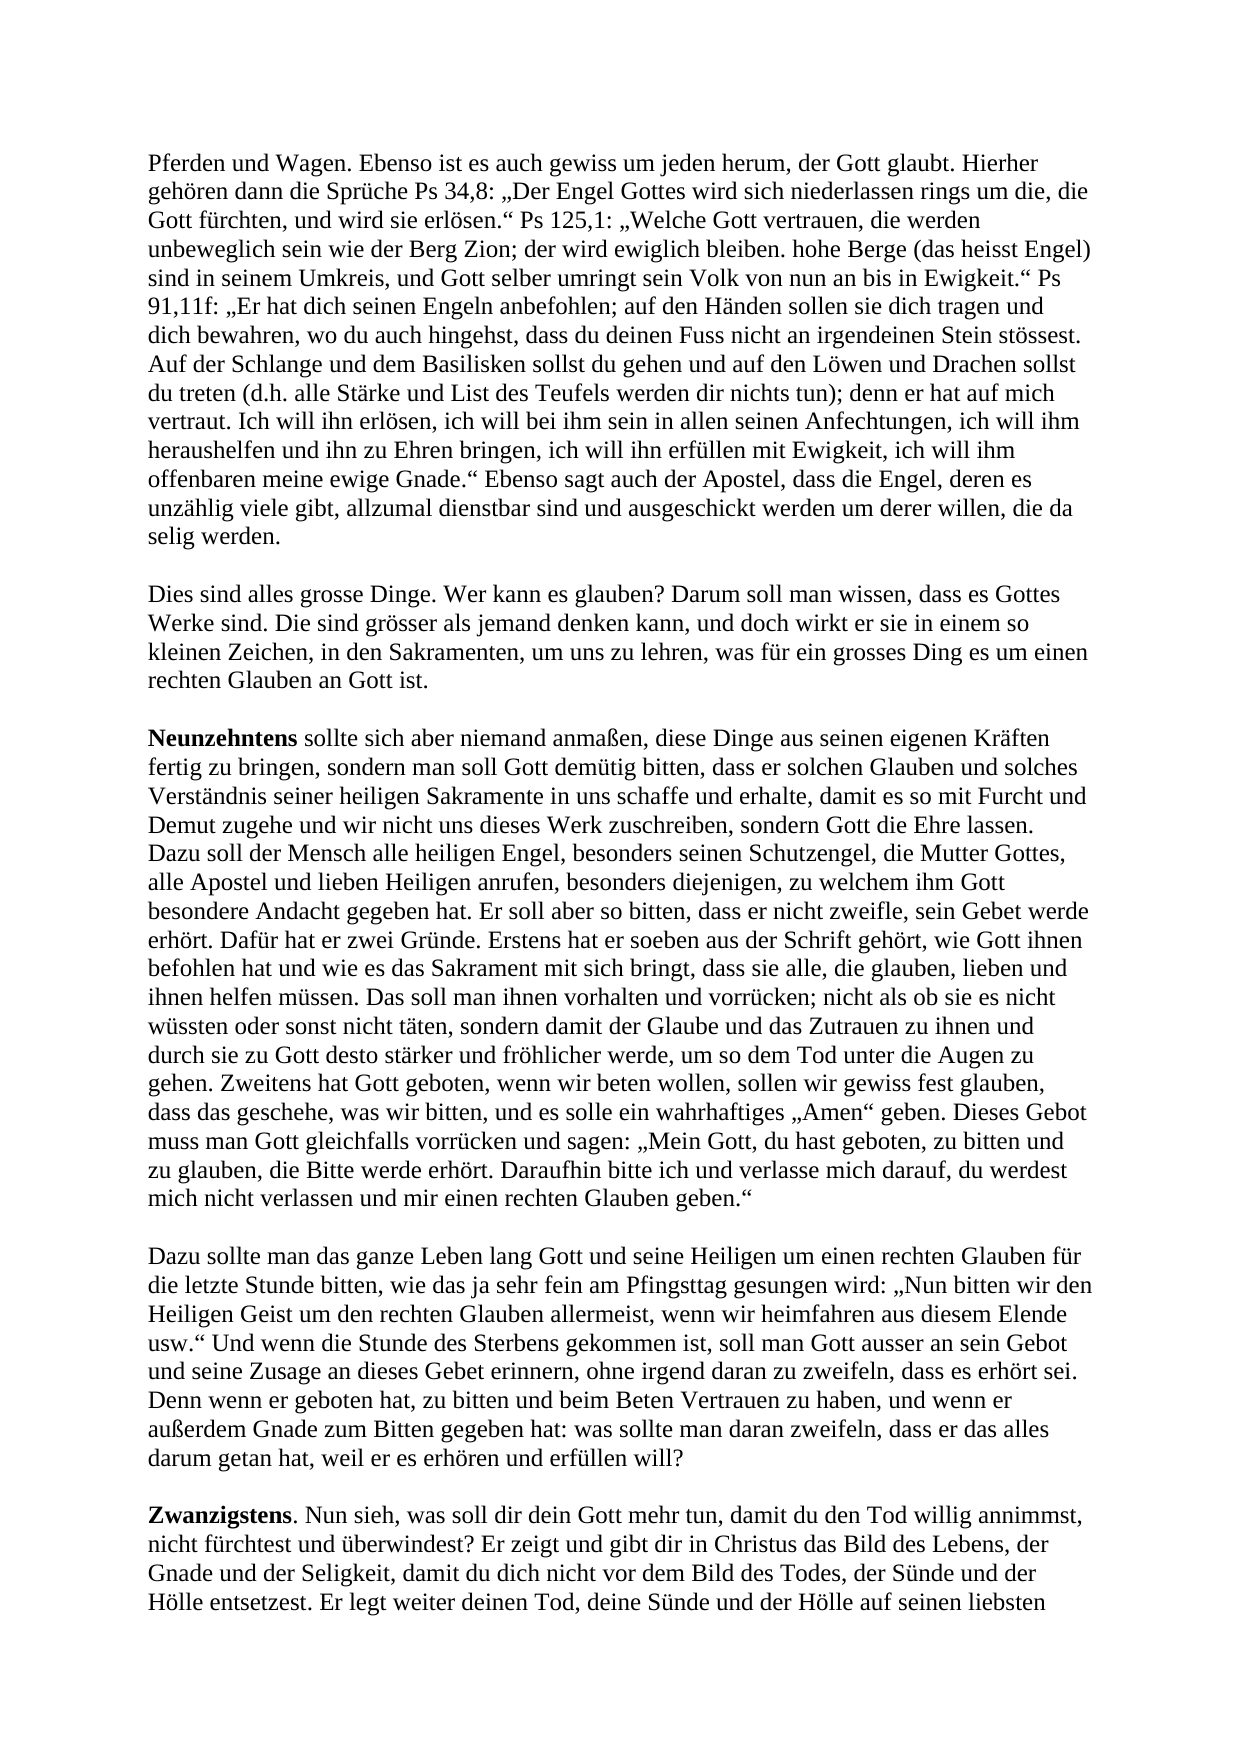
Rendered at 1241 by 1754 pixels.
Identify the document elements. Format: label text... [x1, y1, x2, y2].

text Neunzehntens sollte sich aber niemand anmaßen, diese Dinge aus seinen eigenen Kräften fertig zu bringen, sondern man soll Gott demütig bitten, dass er solchen Glauben und solches Verständnis seiner heiligen Sakramente in uns schaffe und erhalte, damit es so mit Furcht und Demut zugehe und wir nicht uns dieses Werk zuschreiben, sondern Gott die Ehre lassen. Dazu soll der Mensch alle heiligen Engel, besonders seinen Schutzengel, die Mutter Gottes, alle Apostel und lieben Heiligen anrufen, besonders diejenigen, zu welchem ihm Gott besondere Andacht gegeben hat. Er soll aber so bitten, dass er nicht zweifle, sein Gebet werde erhört. Dafür hat er zwei Gründe. Erstens hat er soeben aus der Schrift gehört, wie Gott ihnen befohlen hat und wie es das Sakrament mit sich bringt, dass sie alle, die glauben, lieben und ihnen helfen müssen. Das soll man ihnen vorhalten und vorrücken; nicht als ob sie es nicht wüssten oder sonst nicht täten, sondern damit der Glaube und das Zutrauen zu ihnen und durch sie zu Gott desto stärker und fröhlicher werde, um so dem Tod unter die Augen zu gehen. Zweitens hat Gott geboten, wenn wir beten wollen, sollen wir gewiss fest glauben, dass das geschehe, was wir bitten, und es solle ein wahrhaftiges „Amen“ geben. Dieses Gebot muss man Gott gleichfalls vorrücken und sagen: „Mein Gott, du hast geboten, zu bitten und zu glauben, die Bitte werde erhört. Daraufhin bitte ich und verlasse mich darauf, du werdest mich nicht verlassen und mir einen rechten Glauben geben.“ [148, 723, 1093, 1212]
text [148, 148, 1093, 550]
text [148, 1501, 1093, 1616]
text Dazu sollte man das ganze Leben lang Gott und seine Heiligen um einen rechten Glauben für die letzte Stunde bitten, wie das ja sehr fein am Pfingsttag gesungen wird: „Nun bitten wir den Heiligen Geist um den rechten Glauben allermeist, wenn wir heimfahren aus diesem Elende usw.“ Und wenn die Stunde des Sterbens gekommen ist, soll man Gott ausser an sein Gebot und seine Zusage an dieses Gebet erinnern, ohne irgend daran zu zweifeln, dass es erhört sei. Denn wenn er geboten hat, zu bitten und beim Beten Vertrauen zu haben, und wenn er außerdem Gnade zum Bitten gegeben hat: was sollte man daran zweifeln, dass er das alles darum getan hat, weil er es erhören und erfüllen will? [148, 1241, 1093, 1471]
text Dies sind alles grosse Dinge. Wer kann es glauben? Darum soll man wissen, dass es Gottes Werke sind. Die sind grösser als jemand denken kann, und doch wirkt er sie in einem so kleinen Zeichen, in den Sakramenten, um uns zu lehren, was für ein grosses Ding es um einen rechten Glauben an Gott ist. [148, 579, 1093, 694]
